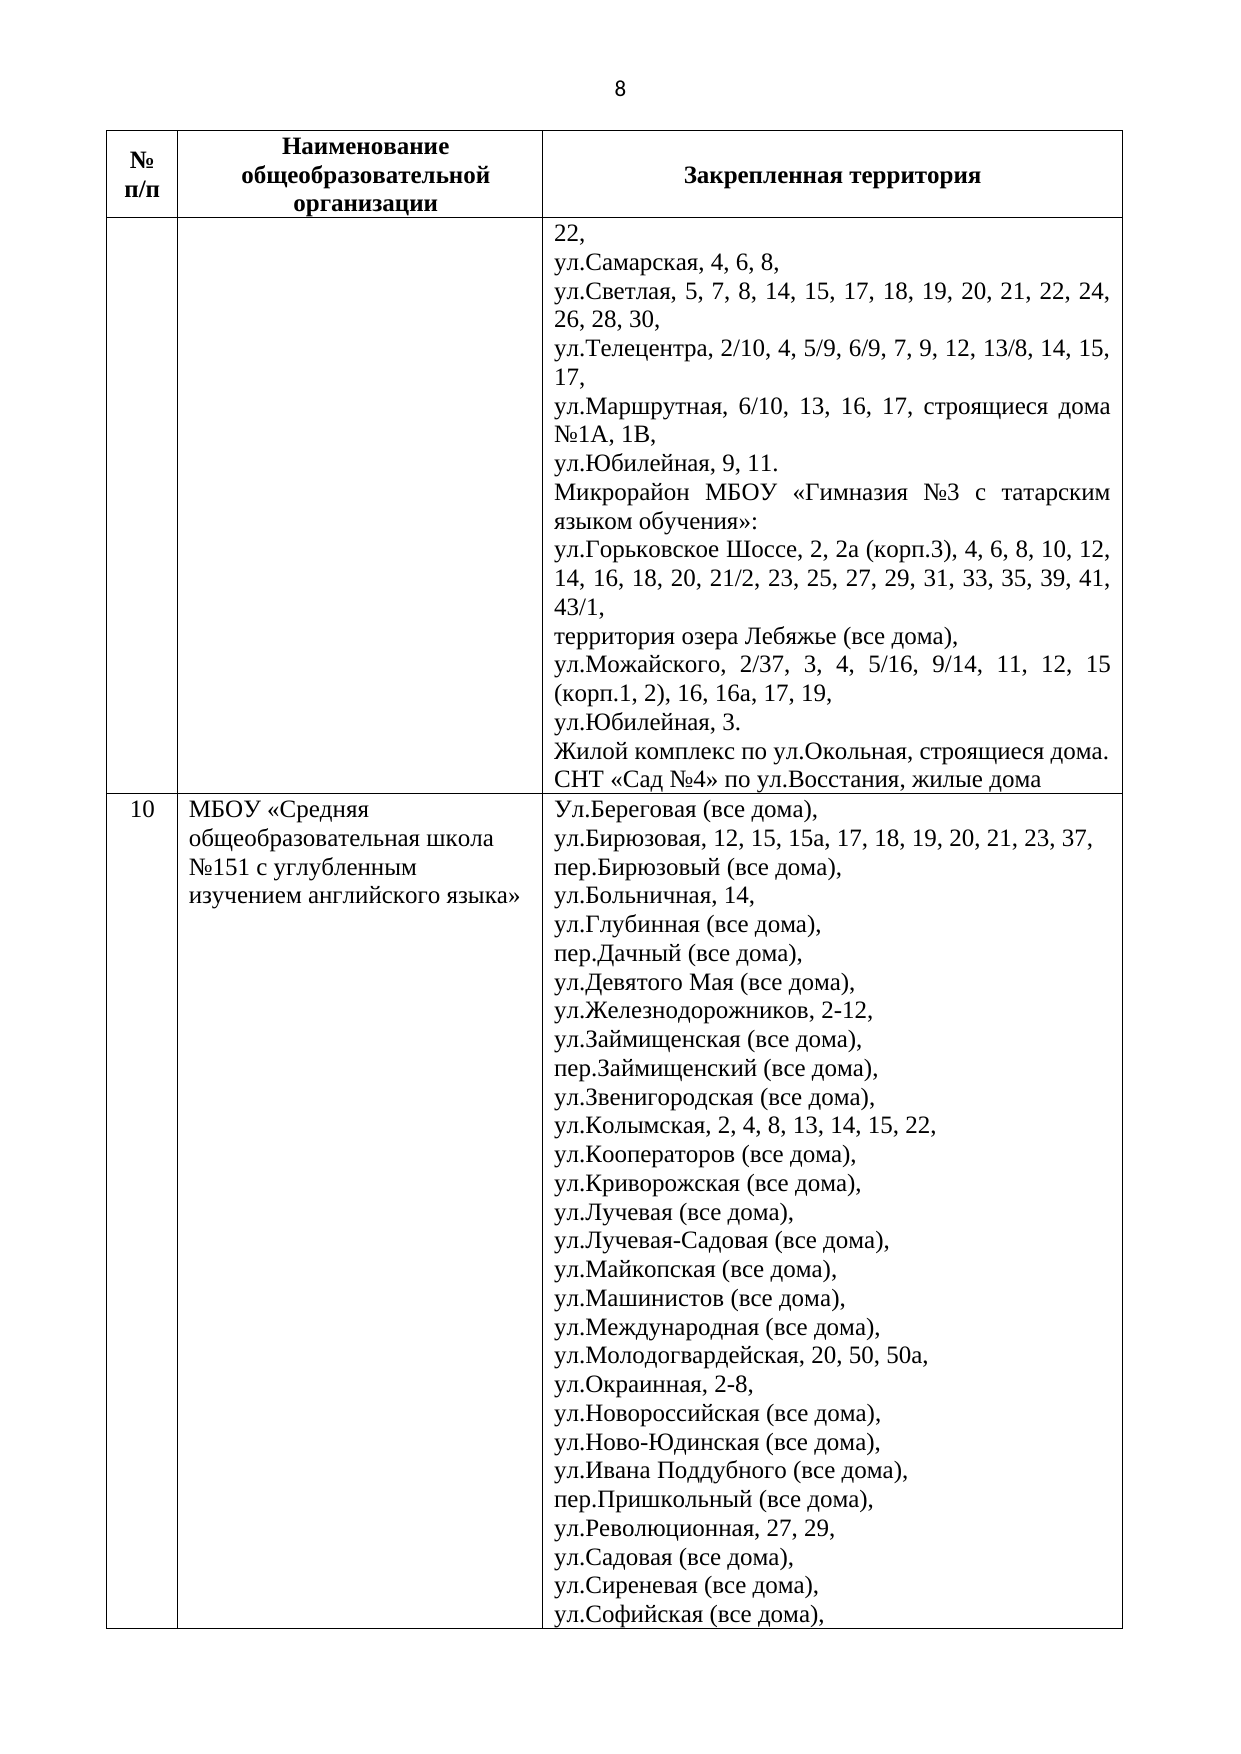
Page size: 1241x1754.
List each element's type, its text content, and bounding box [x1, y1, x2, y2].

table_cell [543, 794, 1122, 1628]
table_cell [178, 794, 542, 1628]
table_cell 9 [107, 218, 177, 793]
table_cell 10 [107, 794, 177, 1628]
table_header Закрепленная территория [543, 131, 1122, 217]
table_header Наименование общеобразовательной организации [178, 131, 542, 217]
table_header № п/п [107, 131, 177, 217]
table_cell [543, 218, 1122, 793]
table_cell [178, 218, 542, 793]
